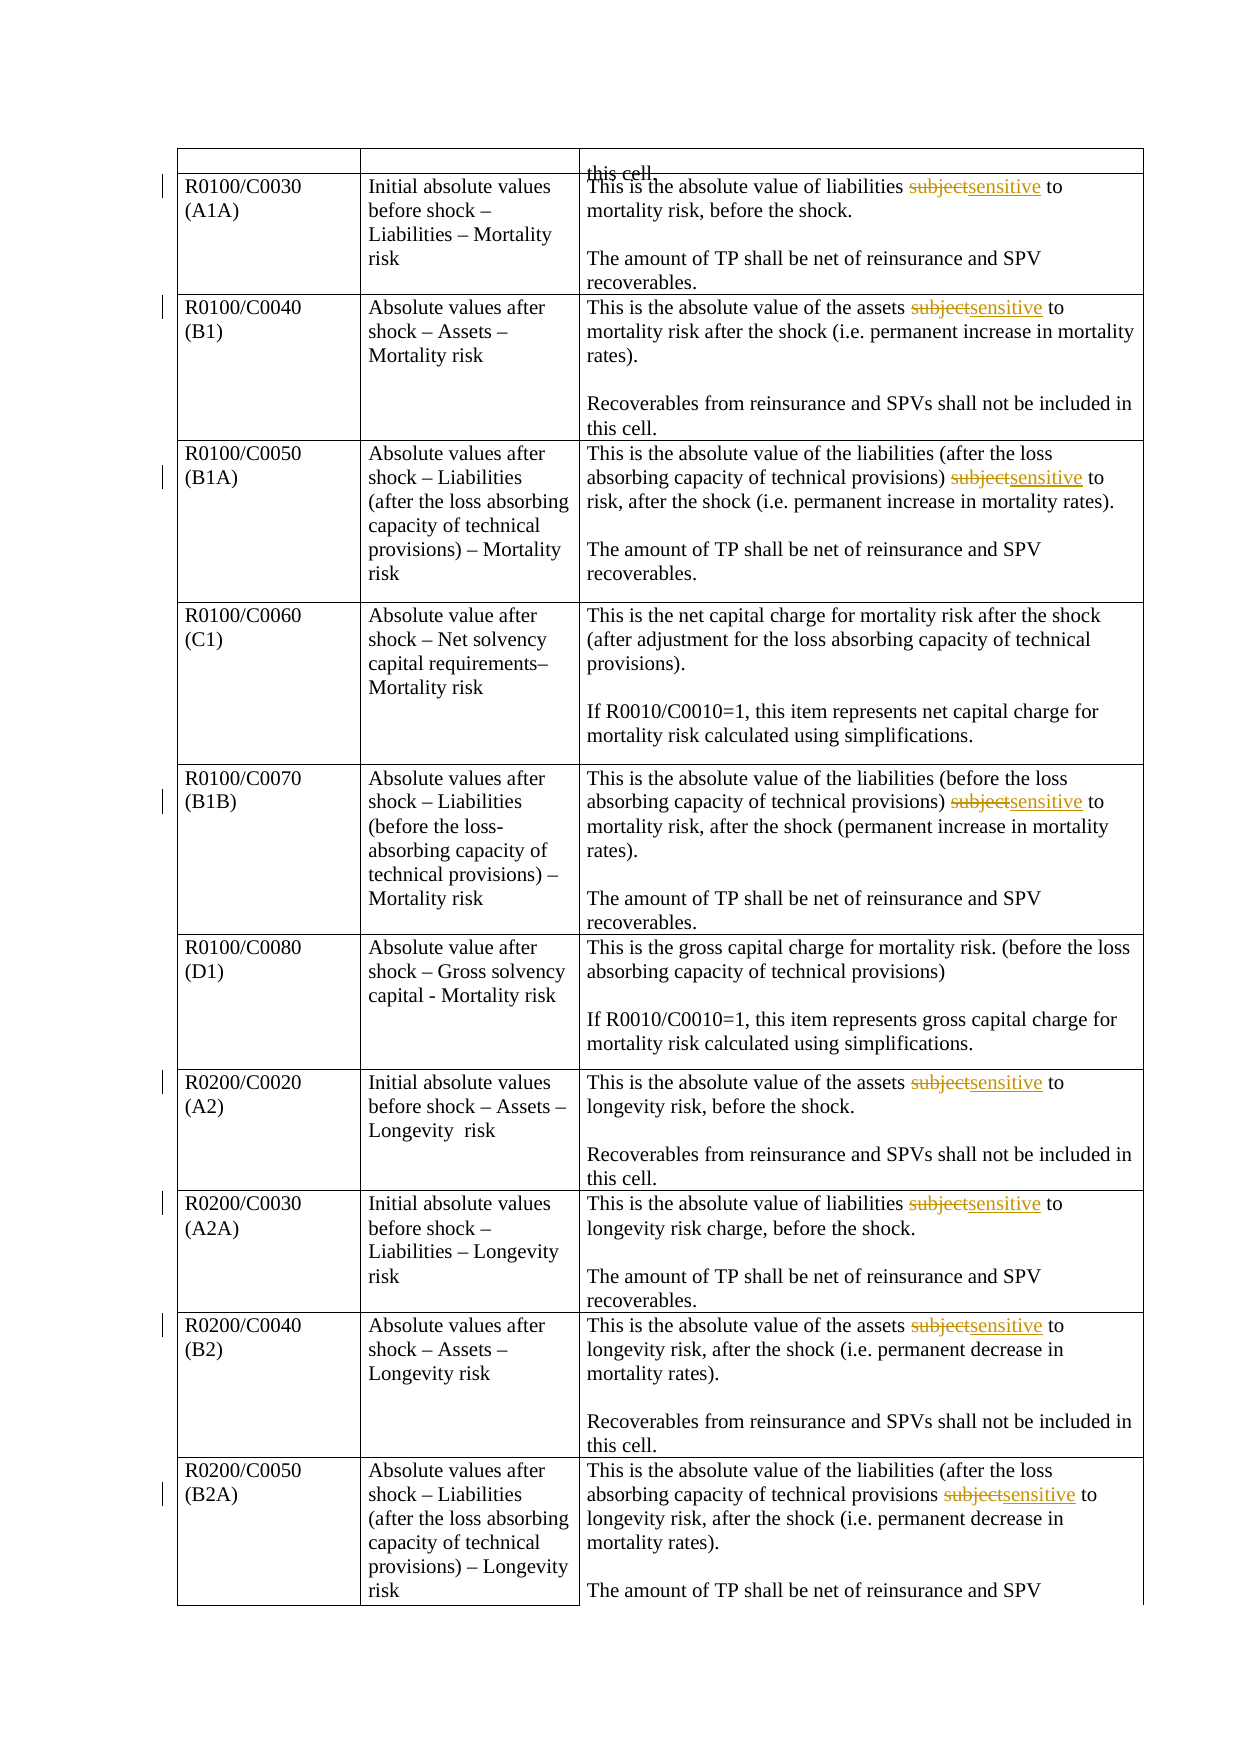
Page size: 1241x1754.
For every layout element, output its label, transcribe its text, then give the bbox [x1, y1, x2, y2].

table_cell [580, 1458, 1143, 1605]
table_cell Absolute value after shock – Gross solvency capital - Mortality risk [361, 935, 579, 1069]
table_cell R0200/C0040 (B2) [178, 1313, 360, 1457]
table_cell R0200/C0050 (B2A) [178, 1458, 360, 1605]
table_cell This is the absolute value of the liabilities (after the loss absorbing capacity of technical provisions) to risk, after the shock (i.e. permanent increase in mortality rates). The amount of TP shall be net of reinsurance and SPV recoverables. [580, 441, 1143, 602]
table_cell R0100/C0080 (D1) [178, 935, 360, 1069]
table_cell R0100/C0060 (C1) [178, 603, 360, 764]
table_cell Absolute values after shock – Assets – Mortality risk [361, 295, 579, 439]
table_cell Initial absolute values before shock – Assets – Longevity risk [361, 1070, 579, 1190]
table_cell This is the absolute value of the assets to longevity risk, after the shock (i.e. permanent decrease in mortality rates). Recoverables from reinsurance and SPVs shall not be included in this cell. [580, 1313, 1143, 1457]
table_cell R0200/C0030 (A2A) [178, 1191, 360, 1312]
table_cell Absolute value after shock – Net solvency capital requirements– Mortality risk [361, 603, 579, 764]
table_cell R0100/C0040 (B1) [178, 295, 360, 439]
table_cell Absolute values after shock – Liabilities (after the loss absorbing capacity of technical provisions) – Mortality risk [361, 441, 579, 602]
table_cell Absolute values after shock – Assets – Longevity risk [361, 1313, 579, 1457]
table_cell Initial absolute values before shock – Liabilities – Longevity risk [361, 1191, 579, 1312]
table_cell This is the absolute value of the liabilities (before the loss absorbing capacity of technical provisions) to mortality risk, after the shock (permanent increase in mortality rates). The amount of TP shall be net of reinsurance and SPV recoverables. [580, 765, 1143, 934]
table_cell Absolute values after shock – Liabilities (before the loss-absorbing capacity of technical provisions) – Mortality risk [361, 765, 579, 934]
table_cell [361, 1458, 579, 1605]
table_cell R0100/C0070 (B1B) [178, 765, 360, 934]
table_cell This is the absolute value of liabilities to mortality risk, before the shock. The amount of TP shall be net of reinsurance and SPV recoverables. [580, 174, 1143, 294]
table_cell Initial absolute values before shock – Liabilities – Mortality risk [361, 174, 579, 294]
table_cell This is the net capital charge for mortality risk after the shock (after adjustment for the loss absorbing capacity of technical provisions). If R0010/C0010=1, this item represents net capital charge for mortality risk calculated using simplifications. [580, 603, 1143, 764]
table_cell R0200/C0020 (A2) [178, 1070, 360, 1190]
table_cell This is the gross capital charge for mortality risk. (before the loss absorbing capacity of technical provisions) If R0010/C0010=1, this item represents gross capital charge for mortality risk calculated using simplifications. [580, 935, 1143, 1069]
table_cell R0100/C0030 (A1A) [178, 174, 360, 294]
table_cell This is the absolute value of the assets to mortality risk after the shock (i.e. permanent increase in mortality rates). Recoverables from reinsurance and SPVs shall not be included in this cell. [580, 295, 1143, 439]
table_cell This is the absolute value of liabilities to longevity risk charge, before the shock. The amount of TP shall be net of reinsurance and SPV recoverables. [580, 1191, 1143, 1312]
table_cell This is the absolute value of the assets to longevity risk, before the shock. Recoverables from reinsurance and SPVs shall not be included in this cell. [580, 1070, 1143, 1190]
table_cell R0100/C0050 (B1A) [178, 441, 360, 602]
